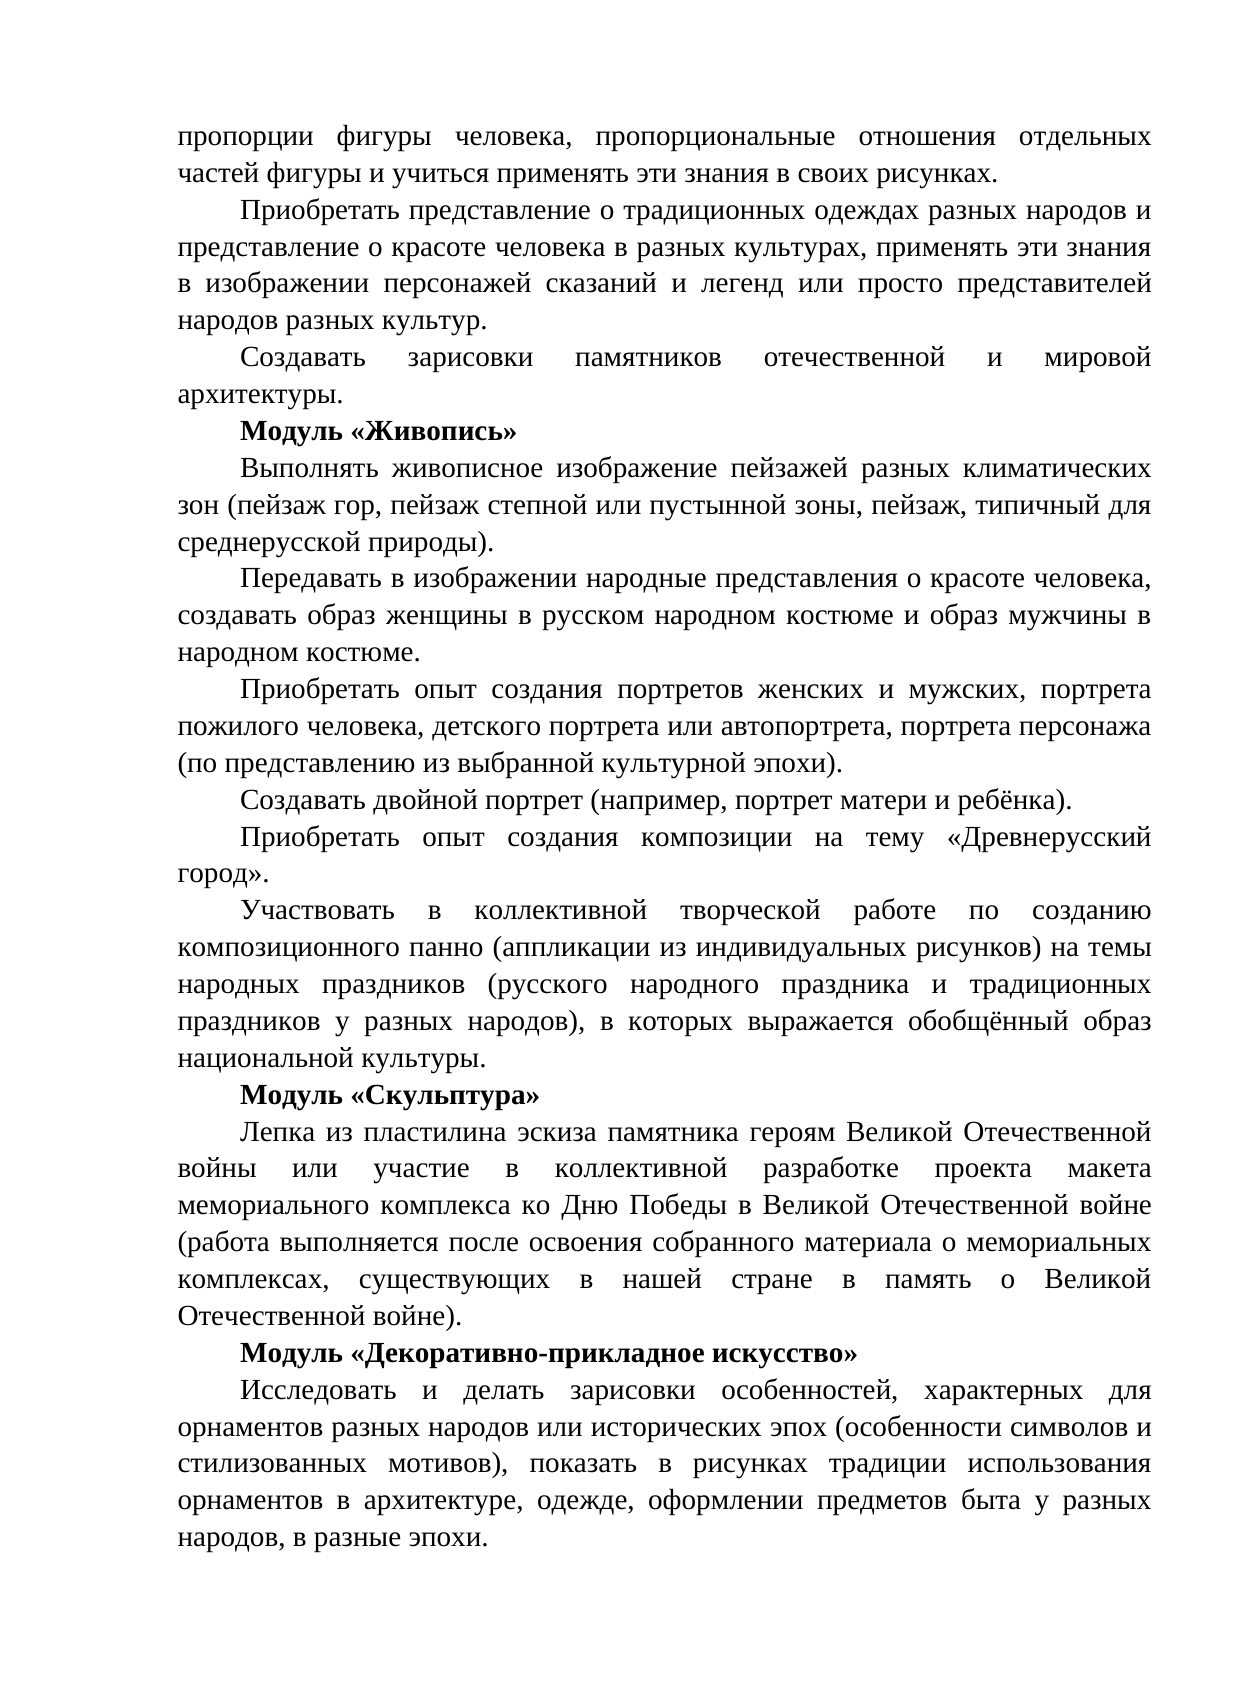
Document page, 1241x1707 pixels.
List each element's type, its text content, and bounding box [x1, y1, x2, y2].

text Модуль «Скульптура» [177, 1077, 1152, 1110]
text Приобретать представление о традиционных одеждах разных народов и представление о красоте человека в разных культурах, применять эти знания в изображении персонажей сказаний и легенд или просто представителей народов разных культур. [177, 192, 1152, 336]
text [177, 118, 1152, 188]
text Передавать в изображении народные представления о красоте человека, создавать образ женщины в русском народном костюме и образ мужчины в народном костюме. [177, 561, 1152, 668]
text Модуль «Декоративно-прикладное искусство» [177, 1335, 1152, 1368]
text Приобретать опыт создания портретов женских и мужских, портрета пожилого человека, детского портрета или автопортрета, портрета персонажа (по представлению из выбранной культурной эпохи). [177, 671, 1152, 778]
text Исследовать и делать зарисовки особенностей, характерных для орнаментов разных народов или исторических эпох (особенности символов и стилизованных мотивов), показать в рисунках традиции использования орнаментов в архитектуре, одежде, оформлении предметов быта у разных народов, в разные эпохи. [177, 1372, 1152, 1553]
text Модуль «Живопись» [177, 413, 1152, 447]
text Участвовать в коллективной творческой работе по созданию композиционного панно (аппликации из индивидуальных рисунков) на темы народных праздников (русского народного праздника и традиционных праздников у разных народов), в которых выражается обобщённый образ национальной культуры. [177, 892, 1152, 1073]
text Лепка из пластилина эскиза памятника героям Великой Отечественной войны или участие в коллективной разработке проекта макета мемориального комплекса ко Дню Победы в Великой Отечественной войне (работа выполняется после освоения собранного материала о мемориальных комплексах, существующих в нашей стране в память о Великой Отечественной войне). [177, 1114, 1152, 1332]
text Выполнять живописное изображение пейзажей разных климатических зон (пейзаж гор, пейзаж степной или пустынной зоны, пейзаж, типичный для среднерусской природы). [177, 450, 1152, 557]
text Создавать зарисовки памятников отечественной и мировой архитектуры. [177, 339, 1152, 410]
text Приобретать опыт создания композиции на тему «Древнерусский город». [177, 819, 1152, 889]
text Создавать двойной портрет (например, портрет матери и ребёнка). [177, 782, 1152, 815]
